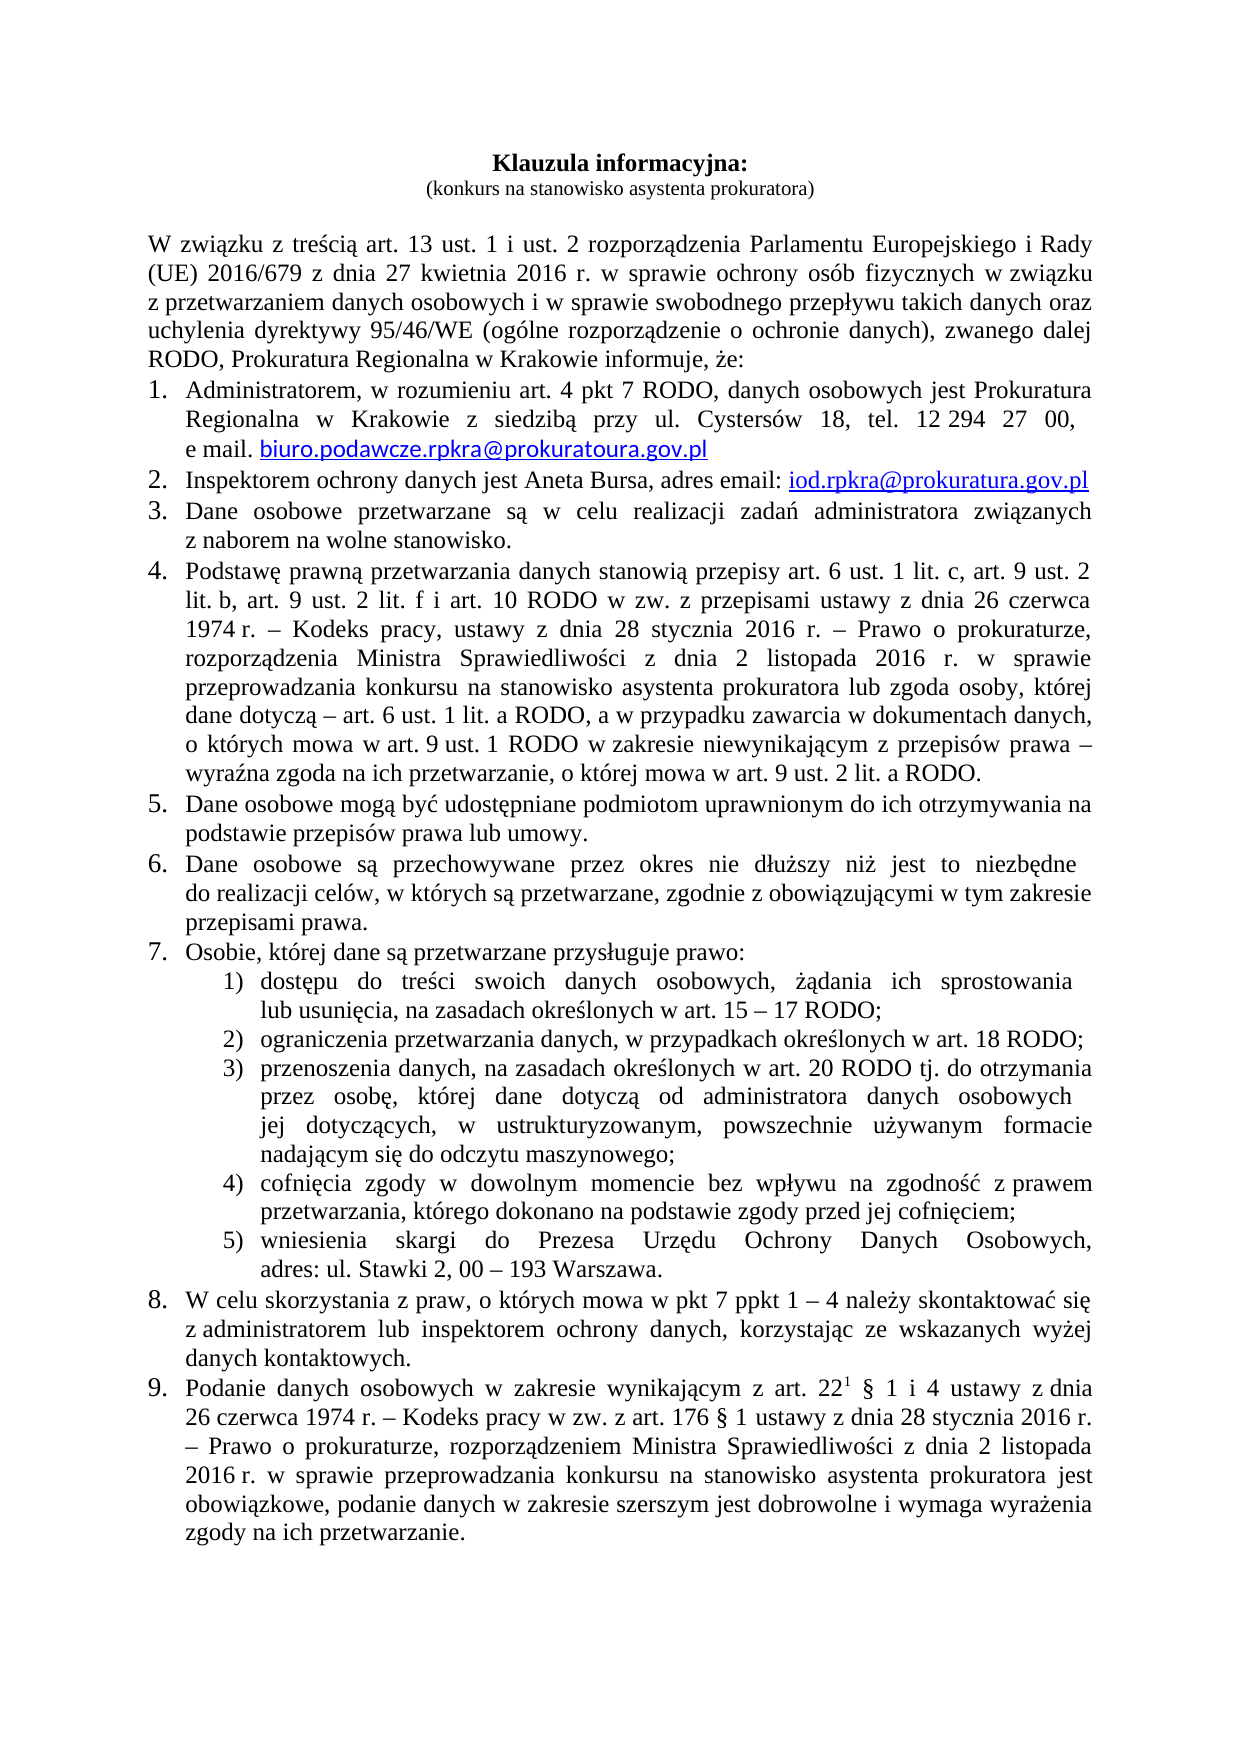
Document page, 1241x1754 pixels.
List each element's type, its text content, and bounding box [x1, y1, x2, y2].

list Dane osobowe przetwarzane są w celu realizacji zadań administratora związanych z naborem na wolne stanowisko. [148, 494, 1093, 554]
list przenoszenia danych, na zasadach określonych w art. 20 RODO tj. do otrzymania przez osobę, której dane dotyczą od administratora danych osobowych jej dotyczących, w ustrukturyzowanym, powszechnie używanym formacie nadającym się do odczytu maszynowego; [223, 1053, 1093, 1168]
list Podstawę prawną przetwarzania danych stanowią przepisy art. 6 ust. 1 lit. c, art. 9 ust. 2 lit. b, art. 9 ust. 2 lit. f i art. 10 RODO w zw. z przepisami ustawy z dnia 26 czerwca 1974 r. – Kodeks pracy, ustawy z dnia 28 stycznia 2016 r. – Prawo o prokuraturze, rozporządzenia Ministra Sprawiedliwości z dnia 2 listopada 2016 r. w sprawie przeprowadzania konkursu na stanowisko asystenta prokuratora lub zgoda osoby, której dane dotyczą – art. 6 ust. 1 lit. a RODO, a w przypadku zawarcia w dokumentach danych, o których mowa w art. 9 ust. 1 RODO w zakresie niewynikającym z przepisów prawa – wyraźna zgoda na ich przetwarzanie, o której mowa w art. 9 ust. 2 lit. a RODO. [148, 554, 1093, 787]
list Inspektorem ochrony danych jest Aneta Bursa, adres email: iod.rpkra@prokuratura.gov.pl [148, 463, 1093, 494]
list Osobie, której dane są przetwarzane przysługuje prawo: [148, 935, 1093, 966]
list wniesienia skargi do Prezesa Urzędu Ochrony Danych Osobowych, adres: ul. Stawki 2, 00 – 193 Warszawa. [223, 1225, 1093, 1283]
text (konkurs na stanowisko asystenta prokuratora) [148, 176, 1093, 200]
list Administratorem, w rozumieniu art. 4 pkt 7 RODO, danych osobowych jest Prokuratura Regionalna w Krakowie z siedzibą przy ul. Cystersów 18, tel. 12 294 27 00, e mail. biuro.podawcze.rpkra@prokuratoura.gov.pl [148, 373, 1093, 463]
list ograniczenia przetwarzania danych, w przypadkach określonych w art. 18 RODO; [223, 1024, 1093, 1053]
list dostępu do treści swoich danych osobowych, żądania ich sprostowania lub usunięcia, na zasadach określonych w art. 15 – 17 RODO; [223, 966, 1093, 1024]
list W celu skorzystania z praw, o których mowa w pkt 7 ppkt 1 – 4 należy skontaktować się z administratorem lub inspektorem ochrony danych, korzystając ze wskazanych wyżej danych kontaktowych. [148, 1283, 1093, 1371]
list Dane osobowe są przechowywane przez okres nie dłuższy niż jest to niezbędne do realizacji celów, w których są przetwarzane, zgodnie z obowiązującymi w tym zakresie przepisami prawa. [148, 847, 1093, 935]
text W związku z treścią art. 13 ust. 1 i ust. 2 rozporządzenia Parlamentu Europejskiego i Rady (UE) 2016/679 z dnia 27 kwietnia 2016 r. w sprawie ochrony osób fizycznych w związku z przetwarzaniem danych osobowych i w sprawie swobodnego przepływu takich danych oraz uchylenia dyrektywy 95/46/WE (ogólne rozporządzenie o ochronie danych), zwanego dalej RODO, Prokuratura Regionalna w Krakowie informuje, że: [148, 229, 1093, 373]
list Podanie danych osobowych w zakresie wynikającym z art. 221 § 1 i 4 ustawy z dnia 26 czerwca 1974 r. – Kodeks pracy w zw. z art. 176 § 1 ustawy z dnia 28 stycznia 2016 r. – Prawo o prokuraturze, rozporządzeniem Ministra Sprawiedliwości z dnia 2 listopada 2016 r. w sprawie przeprowadzania konkursu na stanowisko asystenta prokuratora jest obowiązkowe, podanie danych w zakresie szerszym jest dobrowolne i wymaga wyrażenia zgody na ich przetwarzanie. [148, 1371, 1093, 1546]
text Klauzula informacyjna: [148, 148, 1093, 176]
list cofnięcia zgody w dowolnym momencie bez wpływu na zgodność z prawem przetwarzania, którego dokonano na podstawie zgody przed jej cofnięciem; [223, 1168, 1093, 1225]
list Dane osobowe mogą być udostępniane podmiotom uprawnionym do ich otrzymywania na podstawie przepisów prawa lub umowy. [148, 787, 1093, 847]
